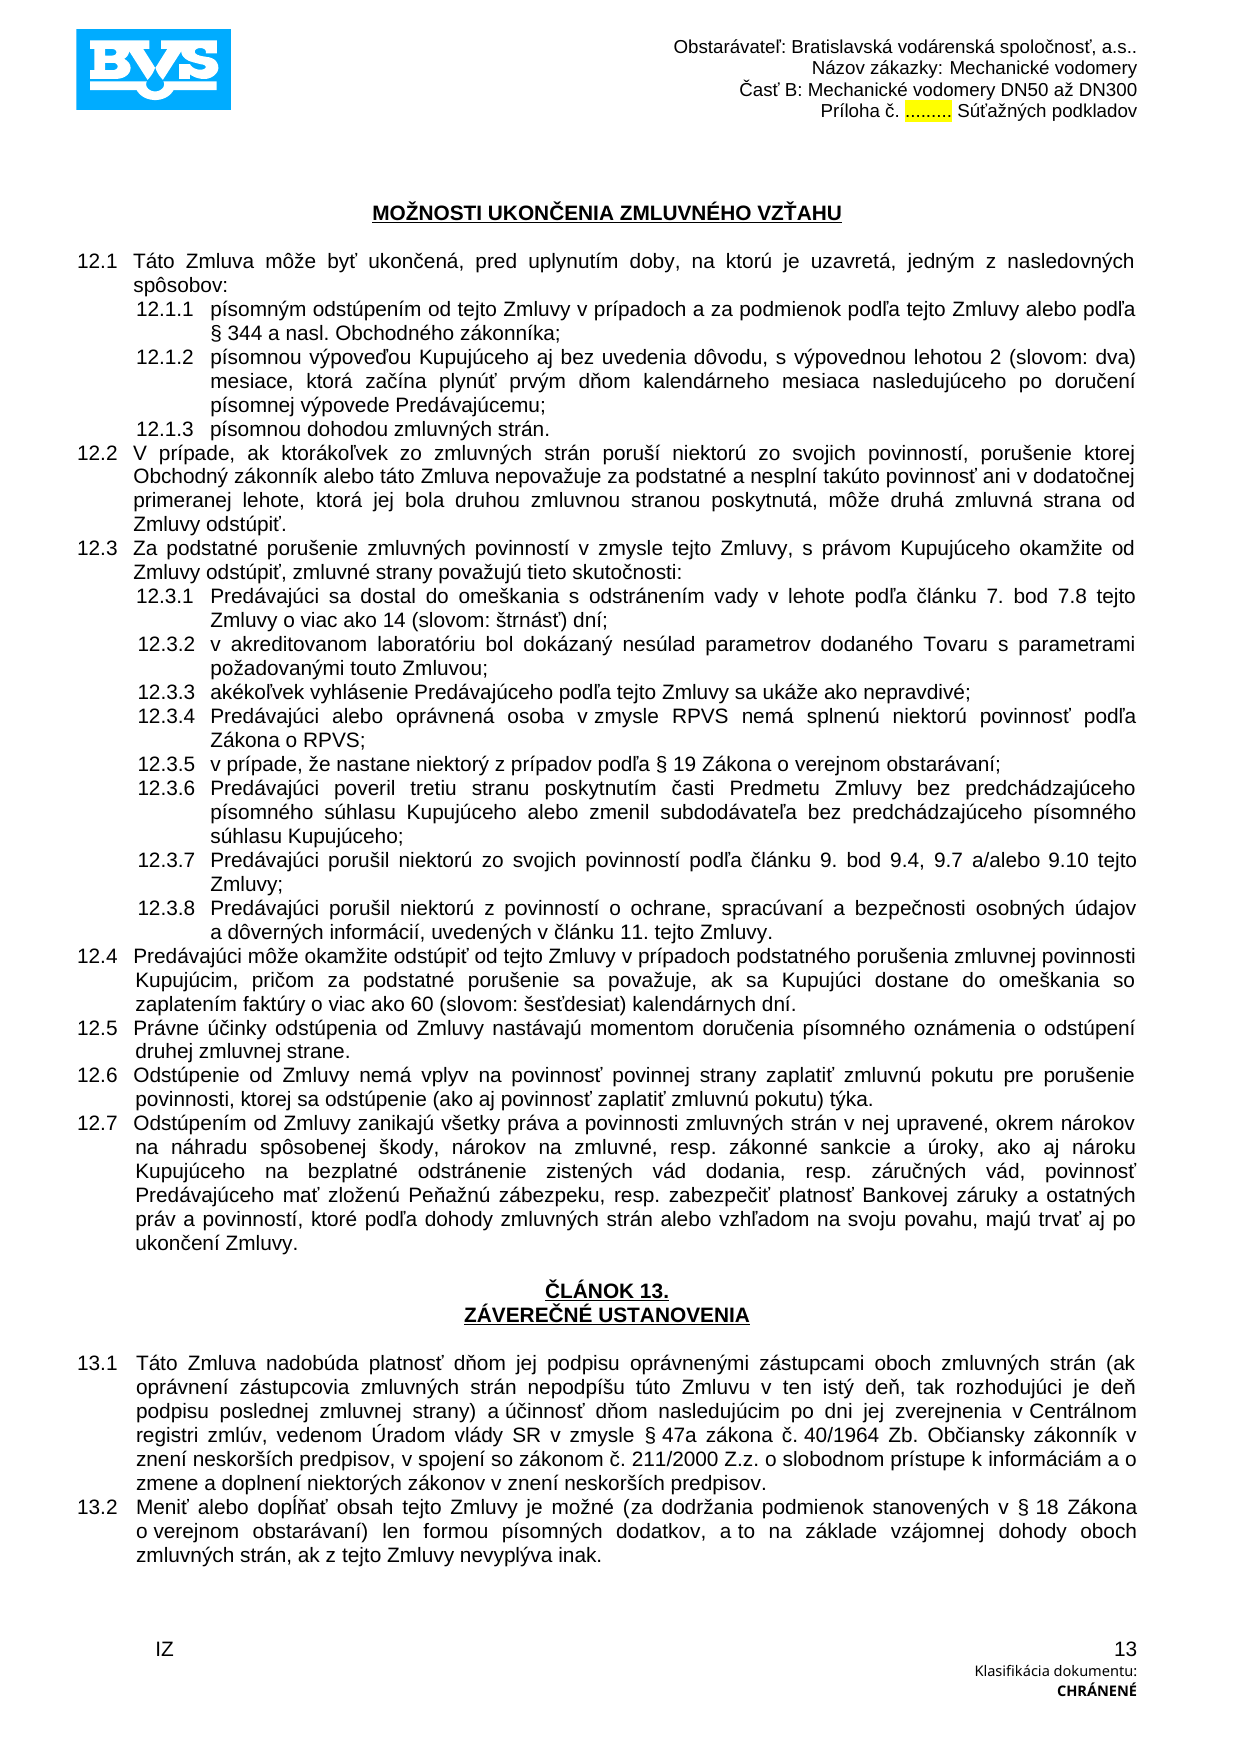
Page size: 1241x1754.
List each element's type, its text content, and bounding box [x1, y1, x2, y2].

list v akreditovanom laboratóriu bol dokázaný nesúlad parametrov dodaného Tovaru s parametrami požadovanými touto Zmluvou; [137, 632, 1137, 680]
list Predávajúci alebo oprávnená osoba v zmysle RPVS nemá splnenú niektorú povinnosť podľa Zákona o RPVS; [137, 704, 1137, 752]
list písomnou výpoveďou Kupujúceho aj bez uvedenia dôvodu, s výpovednou lehotou 2 (slovom: dva) mesiace, ktorá začína plynúť prvým dňom kalendárneho mesiaca nasledujúceho po doručení písomnej výpovede Predávajúcemu; [136, 344, 1137, 416]
text ZÁVEREČNÉ USTANOVENIA [77, 1303, 1137, 1327]
list písomným odstúpením od tejto Zmluvy v prípadoch a za podmienok podľa tejto Zmluvy alebo podľa § 344 a nasl. Obchodného zákonníka; [136, 297, 1137, 344]
list Táto Zmluva môže byť ukončená, pred uplynutím doby, na ktorú je uzavretá, jedným z nasledovných spôsobov: [77, 249, 1137, 297]
subtitle MOŽNOSTI UKONČENIA ZMLUVNÉHO VZŤAHU [77, 201, 1137, 225]
list Odstúpenie od Zmluvy nemá vplyv na povinnosť povinnej strany zaplatiť zmluvnú pokutu pre porušenie povinnosti, ktorej sa odstúpenie (ako aj povinnosť zaplatiť zmluvnú pokutu) týka. [77, 1063, 1137, 1111]
text ČLÁNOK 13. [77, 1279, 1137, 1303]
list Za podstatné porušenie zmluvných povinností v zmysle tejto Zmluvy, s právom Kupujúceho okamžite od Zmluvy odstúpiť, zmluvné strany považujú tieto skutočnosti: [77, 536, 1137, 584]
list Odstúpením od Zmluvy zanikajú všetky práva a povinnosti zmluvných strán v nej upravené, okrem nárokov na náhradu spôsobenej škody, nárokov na zmluvné, resp. zákonné sankcie a úroky, ako aj nároku Kupujúceho na bezplatné odstránenie zistených vád dodania, resp. záručných vád, povinnosť Predávajúceho mať zloženú Peňažnú zábezpeku, resp. zabezpečiť platnosť Bankovej záruky a ostatných práv a povinností, ktoré podľa dohody zmluvných strán alebo vzhľadom na svoju povahu, majú trvať aj po ukončení Zmluvy. [77, 1111, 1137, 1255]
list Táto Zmluva nadobúda platnosť dňom jej podpisu oprávnenými zástupcami oboch zmluvných strán (ak oprávnení zástupcovia zmluvných strán nepodpíšu túto Zmluvu v ten istý deň, tak rozhodujúci je deň podpisu poslednej zmluvnej strany) a účinnosť dňom nasledujúcim po dni jej zverejnenia v Centrálnom registri zmlúv, vedenom Úradom vlády SR v zmysle § 47a zákona č. 40/1964 Zb. Občiansky zákonník v znení neskorších predpisov, v spojení so zákonom č. 211/2000 Z.z. o slobodnom prístupe k informáciám a o zmene a doplnení niektorých zákonov v znení neskorších predpisov. [77, 1351, 1137, 1494]
list Predávajúci môže okamžite odstúpiť od tejto Zmluvy v prípadoch podstatného porušenia zmluvnej povinnosti Kupujúcim, pričom za podstatné porušenie sa považuje, ak sa Kupujúci dostane do omeškania so zaplatením faktúry o viac ako 60 (slovom: šesťdesiat) kalendárnych dní. [77, 943, 1137, 1015]
list Predávajúci porušil niektorú z povinností o ochrane, spracúvaní a bezpečnosti osobných údajov a dôverných informácií, uvedených v článku 11. tejto Zmluvy. [137, 896, 1137, 943]
list Predávajúci poveril tretiu stranu poskytnutím časti Predmetu Zmluvy bez predchádzajúceho písomného súhlasu Kupujúceho alebo zmenil subdodávateľa bez predchádzajúceho písomného súhlasu Kupujúceho; [137, 776, 1137, 848]
list v prípade, že nastane niektorý z prípadov podľa § 19 Zákona o verejnom obstarávaní; [137, 752, 1137, 776]
list Meniť alebo dopĺňať obsah tejto Zmluvy je možné (za dodržania podmienok stanovených v § 18 Zákona o verejnom obstarávaní) len formou písomných dodatkov, a to na základe vzájomnej dohody oboch zmluvných strán, ak z tejto Zmluvy nevyplýva inak. [77, 1494, 1137, 1566]
list Právne účinky odstúpenia od Zmluvy nastávajú momentom doručenia písomného oznámenia o odstúpení druhej zmluvnej strane. [77, 1015, 1137, 1063]
list písomnou dohodou zmluvných strán. [136, 416, 1137, 440]
list V prípade, ak ktorákoľvek zo zmluvných strán poruší niektorú zo svojich povinností, porušenie ktorej Obchodný zákonník alebo táto Zmluva nepovažuje za podstatné a nesplní takúto povinnosť ani v dodatočnej primeranej lehote, ktorá jej bola druhou zmluvnou stranou poskytnutá, môže druhá zmluvná strana od Zmluvy odstúpiť. [77, 440, 1137, 536]
list Predávajúci porušil niektorú zo svojich povinností podľa článku 9. bod 9.4, 9.7 a/alebo 9.10 tejto Zmluvy; [137, 848, 1137, 896]
list akékoľvek vyhlásenie Predávajúceho podľa tejto Zmluvy sa ukáže ako nepravdivé; [137, 680, 1137, 704]
list Predávajúci sa dostal do omeškania s odstránením vady v lehote podľa článku 7. bod 7.8 tejto Zmluvy o viac ako 14 (slovom: štrnásť) dní; [136, 584, 1137, 632]
